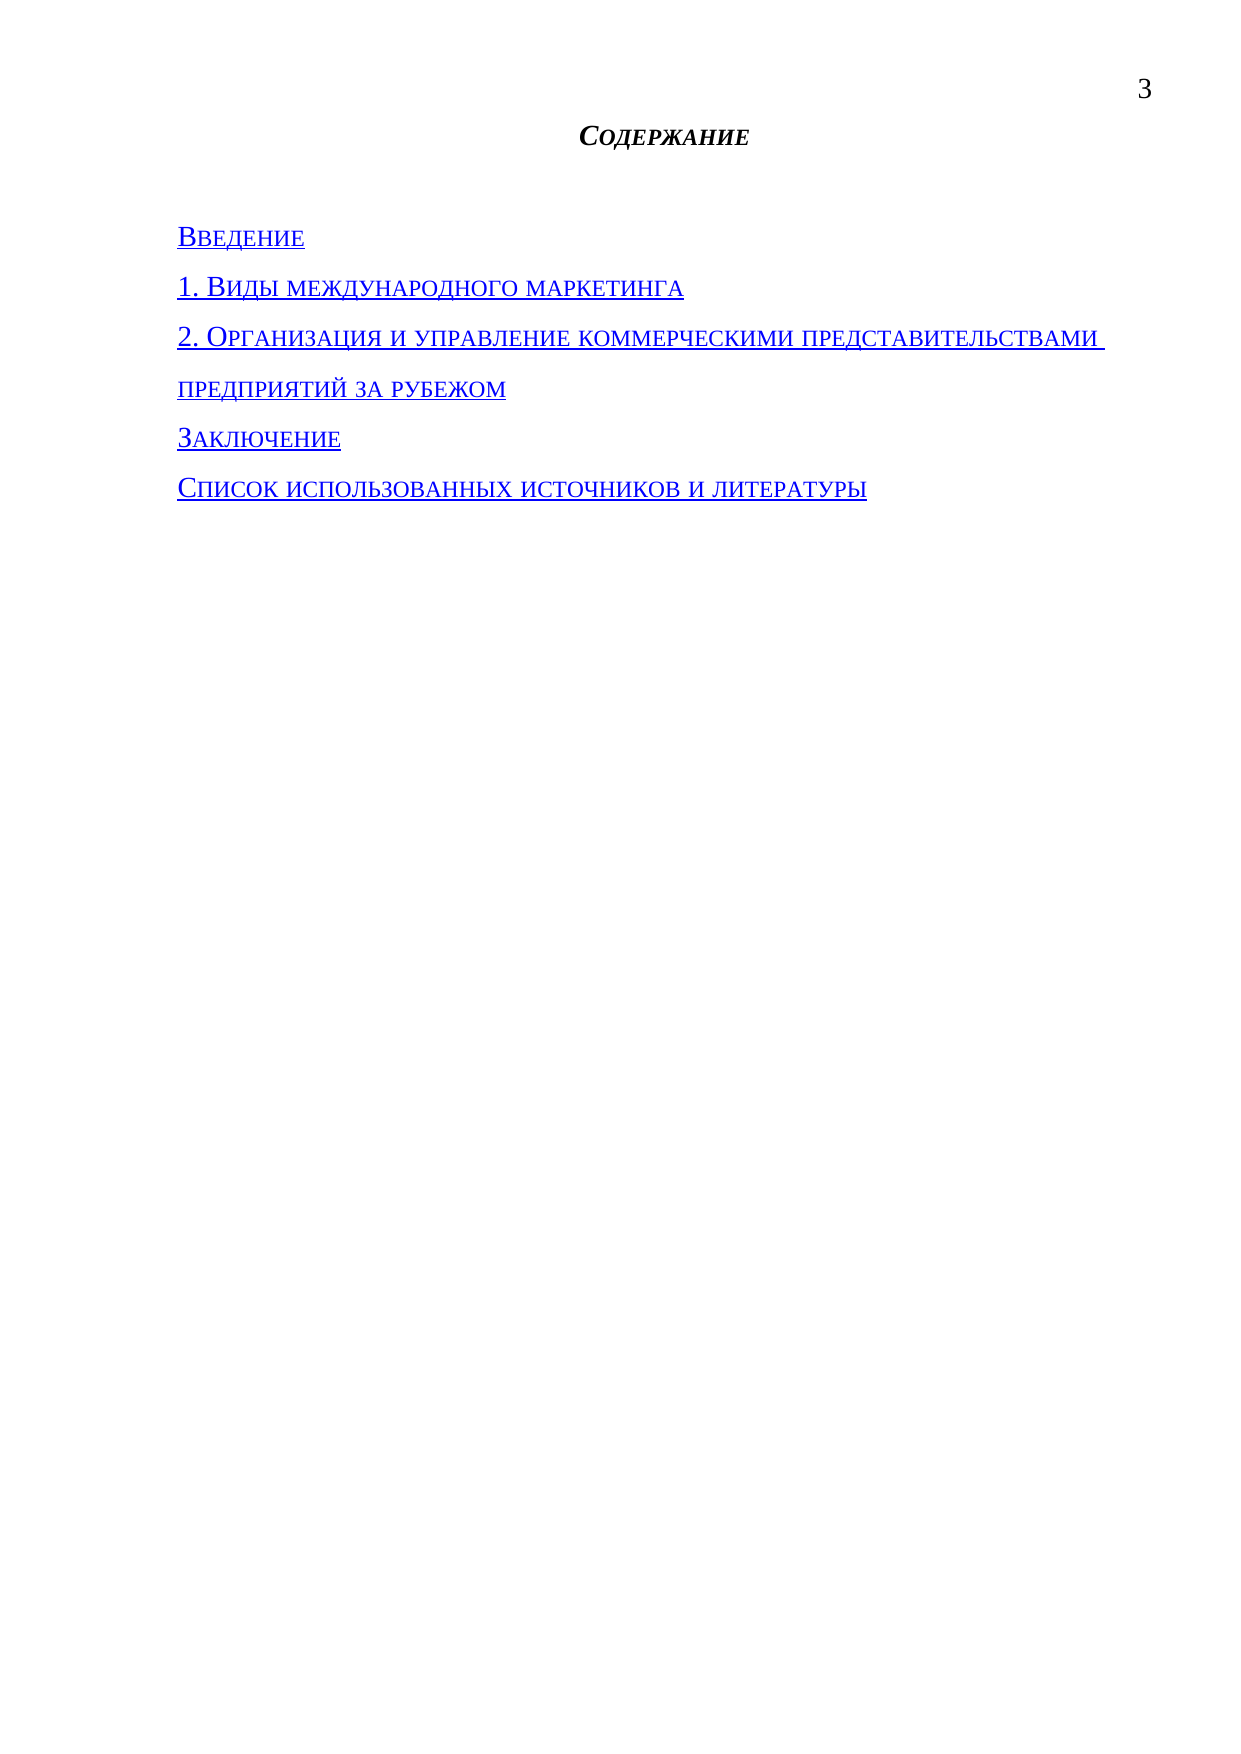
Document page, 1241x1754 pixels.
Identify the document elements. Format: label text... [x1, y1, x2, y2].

text Введение [177, 219, 1152, 252]
text Список использованных источников и литературы [177, 470, 1152, 504]
text 1. Виды международного маркетинга [177, 269, 1152, 303]
text 2. Организация и управление коммерческими представительствами предприятий за рубежом [177, 319, 1152, 403]
text Заключение [177, 420, 1152, 453]
text Содержание [177, 118, 1152, 152]
